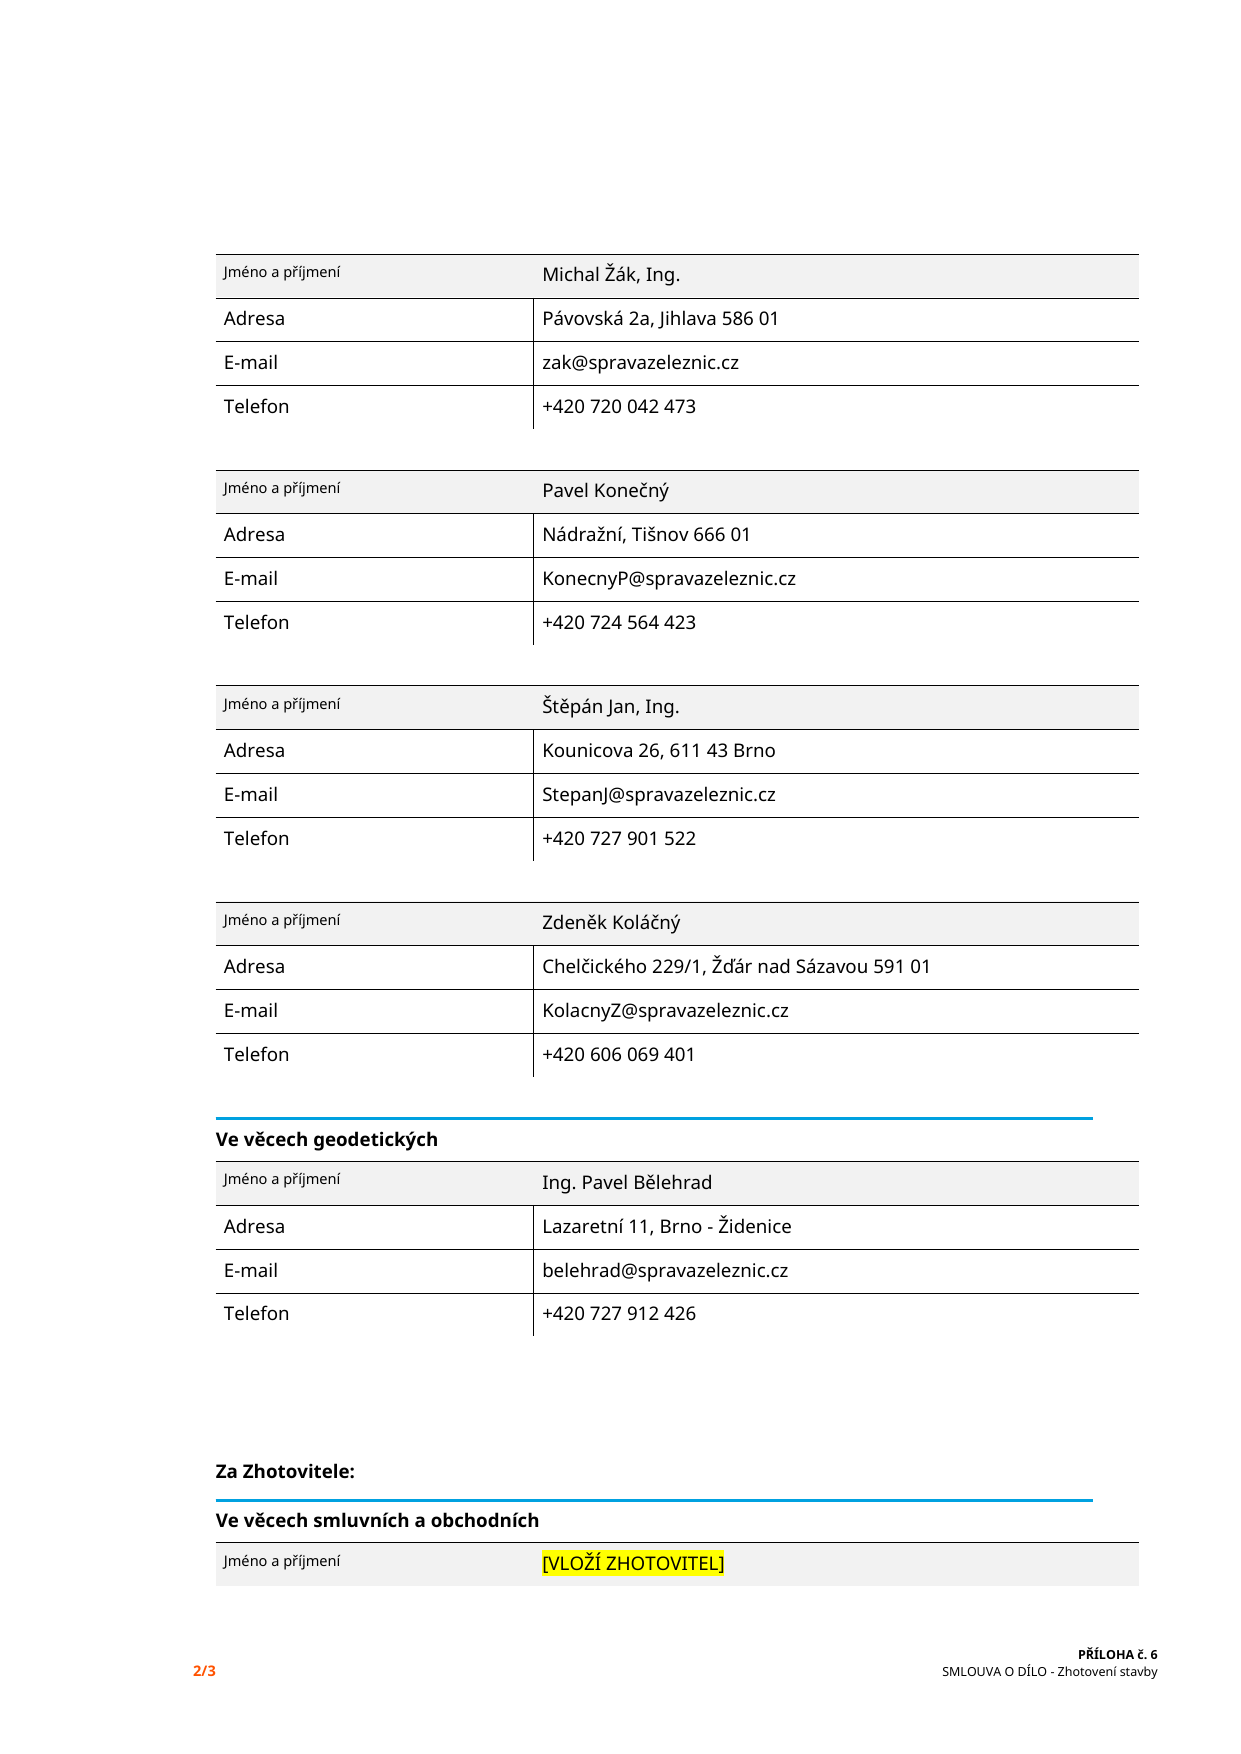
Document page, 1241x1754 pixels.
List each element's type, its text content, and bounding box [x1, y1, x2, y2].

table_cell Adresa [216, 1206, 533, 1249]
text Za Zhotovitele: [216, 1458, 1093, 1483]
table_cell Telefon [216, 386, 533, 429]
table_cell E-mail [216, 774, 533, 817]
table_cell E-mail [216, 990, 533, 1033]
table_cell Chelčického 229/1, Žďár nad Sázavou 591 01 [534, 946, 1139, 989]
text Ve věcech geodetických [216, 1120, 1093, 1152]
table_cell zak@spravazeleznic.cz [534, 342, 1139, 385]
table_cell Telefon [216, 1294, 533, 1336]
table_header Zdeněk Koláčný [534, 903, 1139, 945]
table_cell Adresa [216, 514, 533, 557]
table_header Jméno a příjmení [216, 903, 534, 945]
table_cell E-mail [216, 342, 533, 385]
table_header Jméno a příjmení [216, 1162, 534, 1205]
table_cell Adresa [216, 299, 533, 341]
table_cell Telefon [216, 602, 533, 645]
table_cell StepanJ@spravazeleznic.cz [534, 774, 1139, 817]
table_cell Nádražní, Tišnov 666 01 [534, 514, 1139, 557]
table_header Michal Žák, Ing. [534, 255, 1139, 297]
table_cell belehrad@spravazeleznic.cz [534, 1250, 1139, 1292]
table_cell +420 606 069 401 [534, 1034, 1139, 1077]
table_cell +420 727 912 426 [534, 1294, 1139, 1336]
table_cell Telefon [216, 818, 533, 861]
table_cell Adresa [216, 946, 533, 989]
table_header Pavel Konečný [534, 471, 1139, 513]
table_cell KolacnyZ@spravazeleznic.cz [534, 990, 1139, 1033]
table_header Jméno a příjmení [216, 255, 534, 297]
table_cell +420 727 901 522 [534, 818, 1139, 861]
text Ve věcech smluvních a obchodních [216, 1502, 1093, 1533]
table_header [VLOŽÍ ZHOTOVITEL] [534, 1543, 1139, 1586]
table_cell +420 724 564 423 [534, 602, 1139, 645]
table_cell E-mail [216, 1250, 533, 1292]
table_header Jméno a příjmení [216, 686, 534, 729]
table_cell Pávovská 2a, Jihlava 586 01 [534, 299, 1139, 341]
table_cell Kounicova 26, 611 43 Brno [534, 730, 1139, 773]
table_cell KonecnyP@spravazeleznic.cz [534, 558, 1139, 601]
table_header Ing. Pavel Bělehrad [534, 1162, 1139, 1205]
table_cell +420 720 042 473 [534, 386, 1139, 429]
table_cell Adresa [216, 730, 533, 773]
table_header Štěpán Jan, Ing. [534, 686, 1139, 729]
table_cell Telefon [216, 1034, 533, 1077]
table_cell E-mail [216, 558, 533, 601]
table_header Jméno a příjmení [216, 471, 534, 513]
table_cell Lazaretní 11, Brno - Židenice [534, 1206, 1139, 1249]
table_header Jméno a příjmení [216, 1543, 534, 1586]
